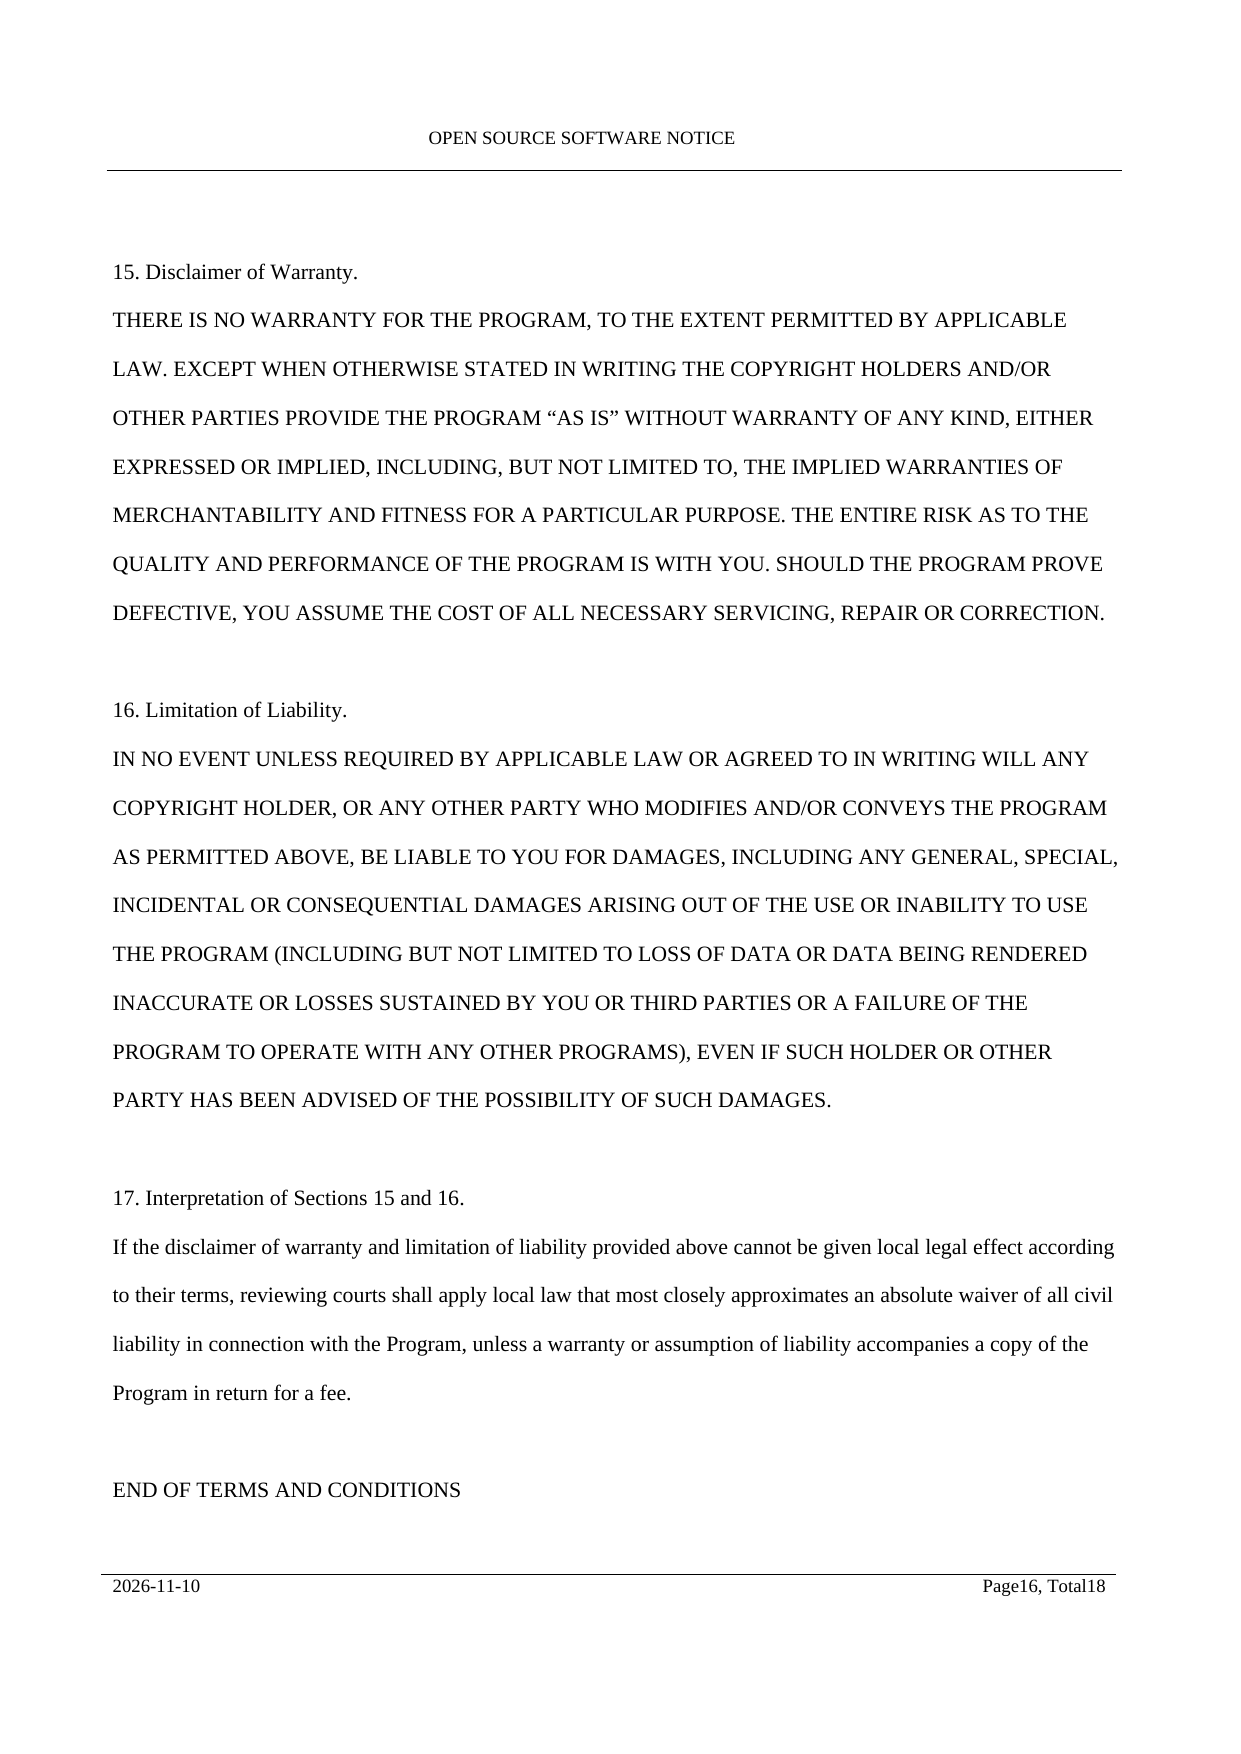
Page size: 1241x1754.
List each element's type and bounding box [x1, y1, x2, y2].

text [112, 206, 1128, 1506]
